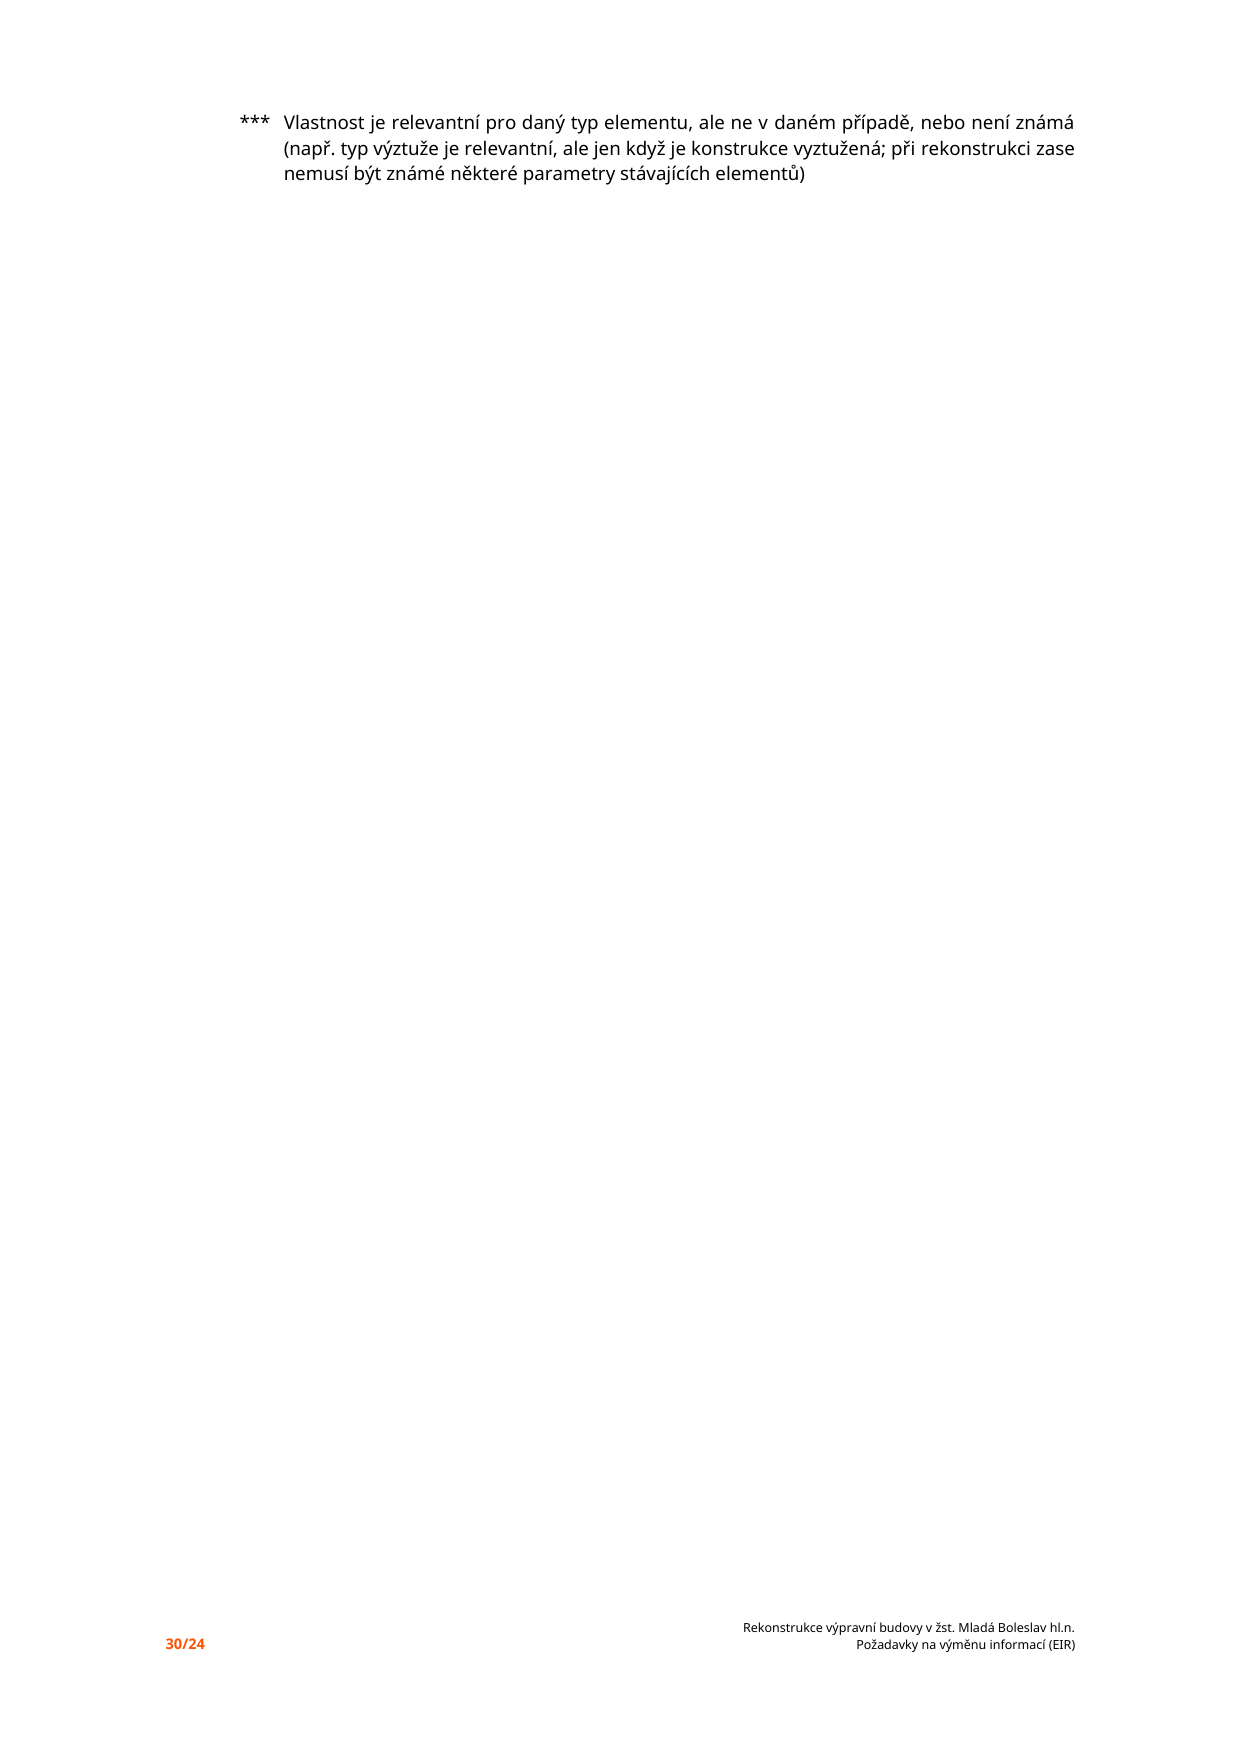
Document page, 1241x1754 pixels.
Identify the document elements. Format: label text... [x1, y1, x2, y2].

list *** Vlastnost je relevantní pro daný typ elementu, ale ne v daném případě, nebo není známá (např. typ výztuže je relevantní, ale jen když je konstrukce vyztužená; při rekonstrukci zase nemusí být známé některé parametry stávajících elementů) [239, 109, 1075, 186]
